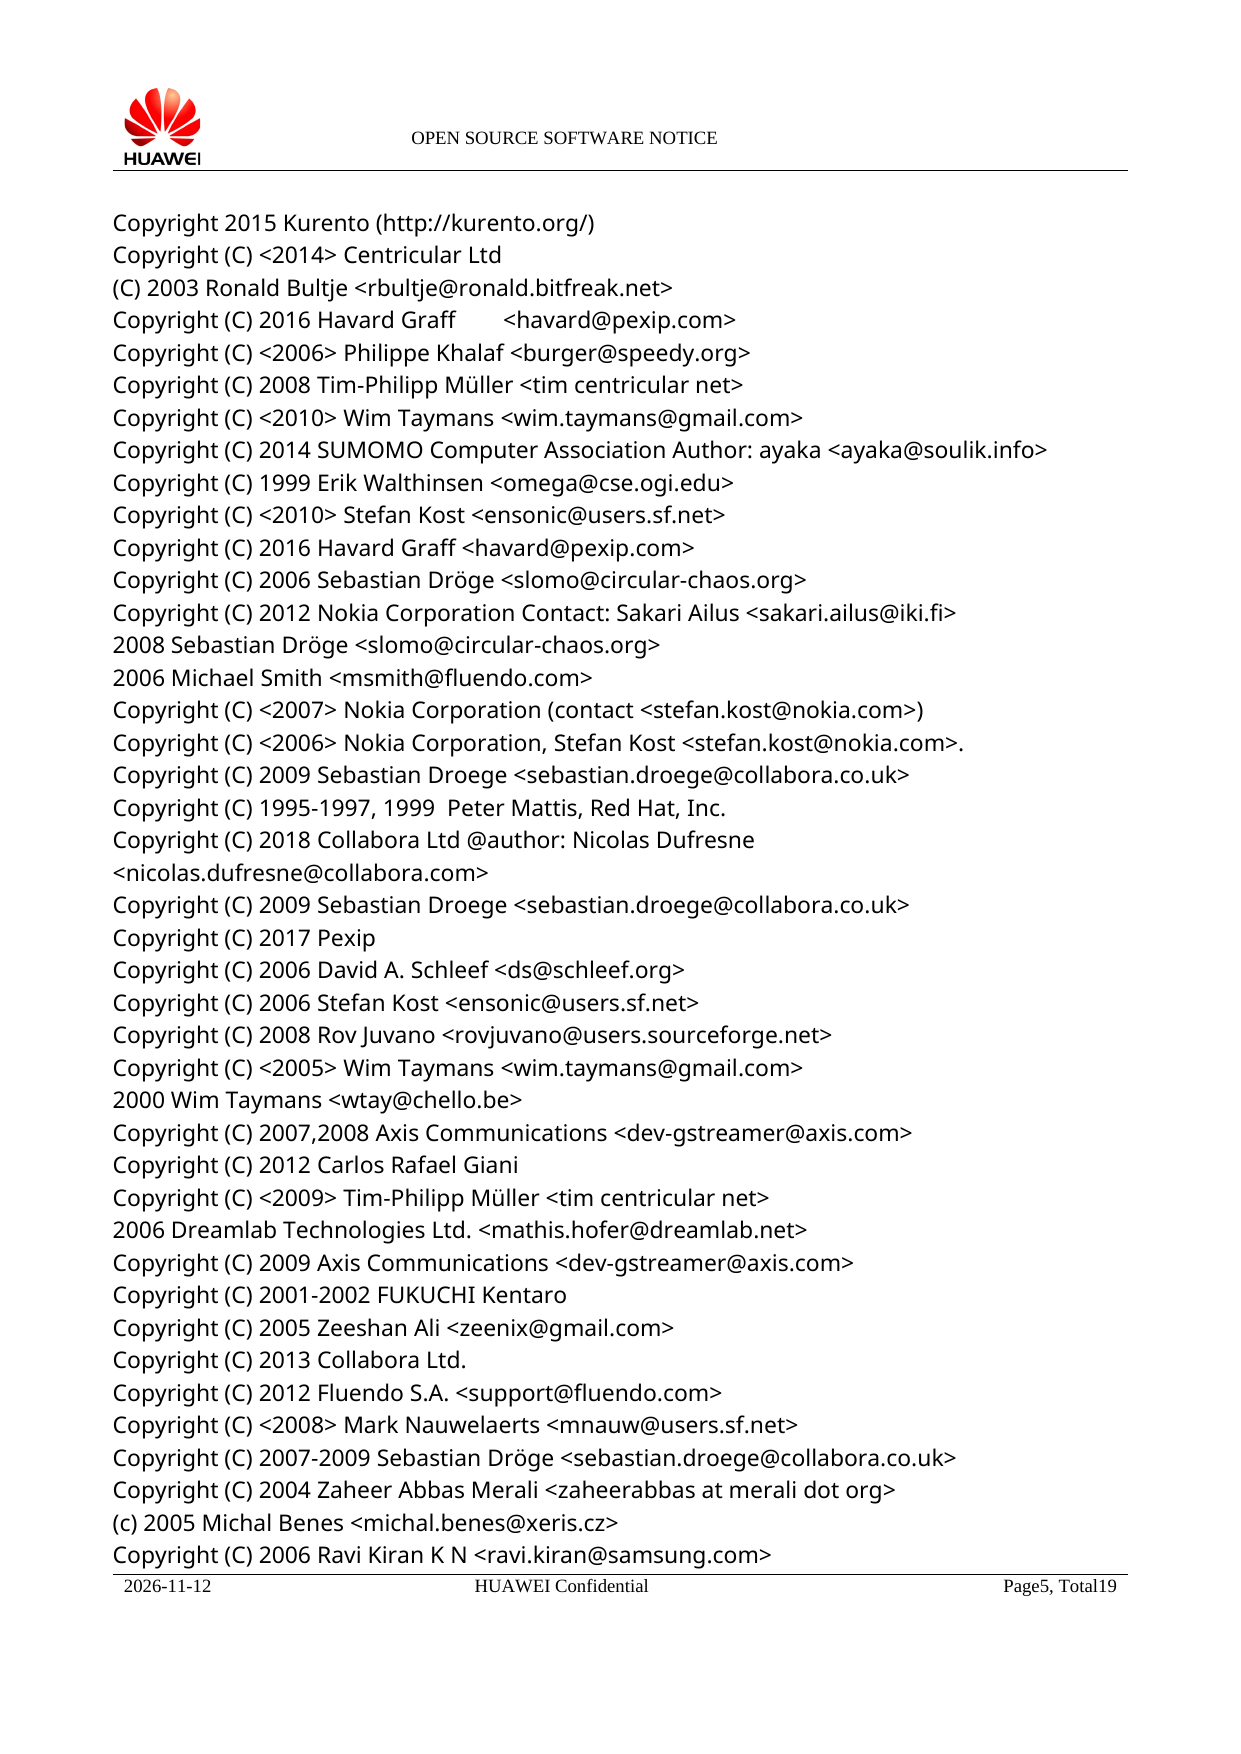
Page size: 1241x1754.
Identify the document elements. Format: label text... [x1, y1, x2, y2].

picture [124, 88, 201, 165]
